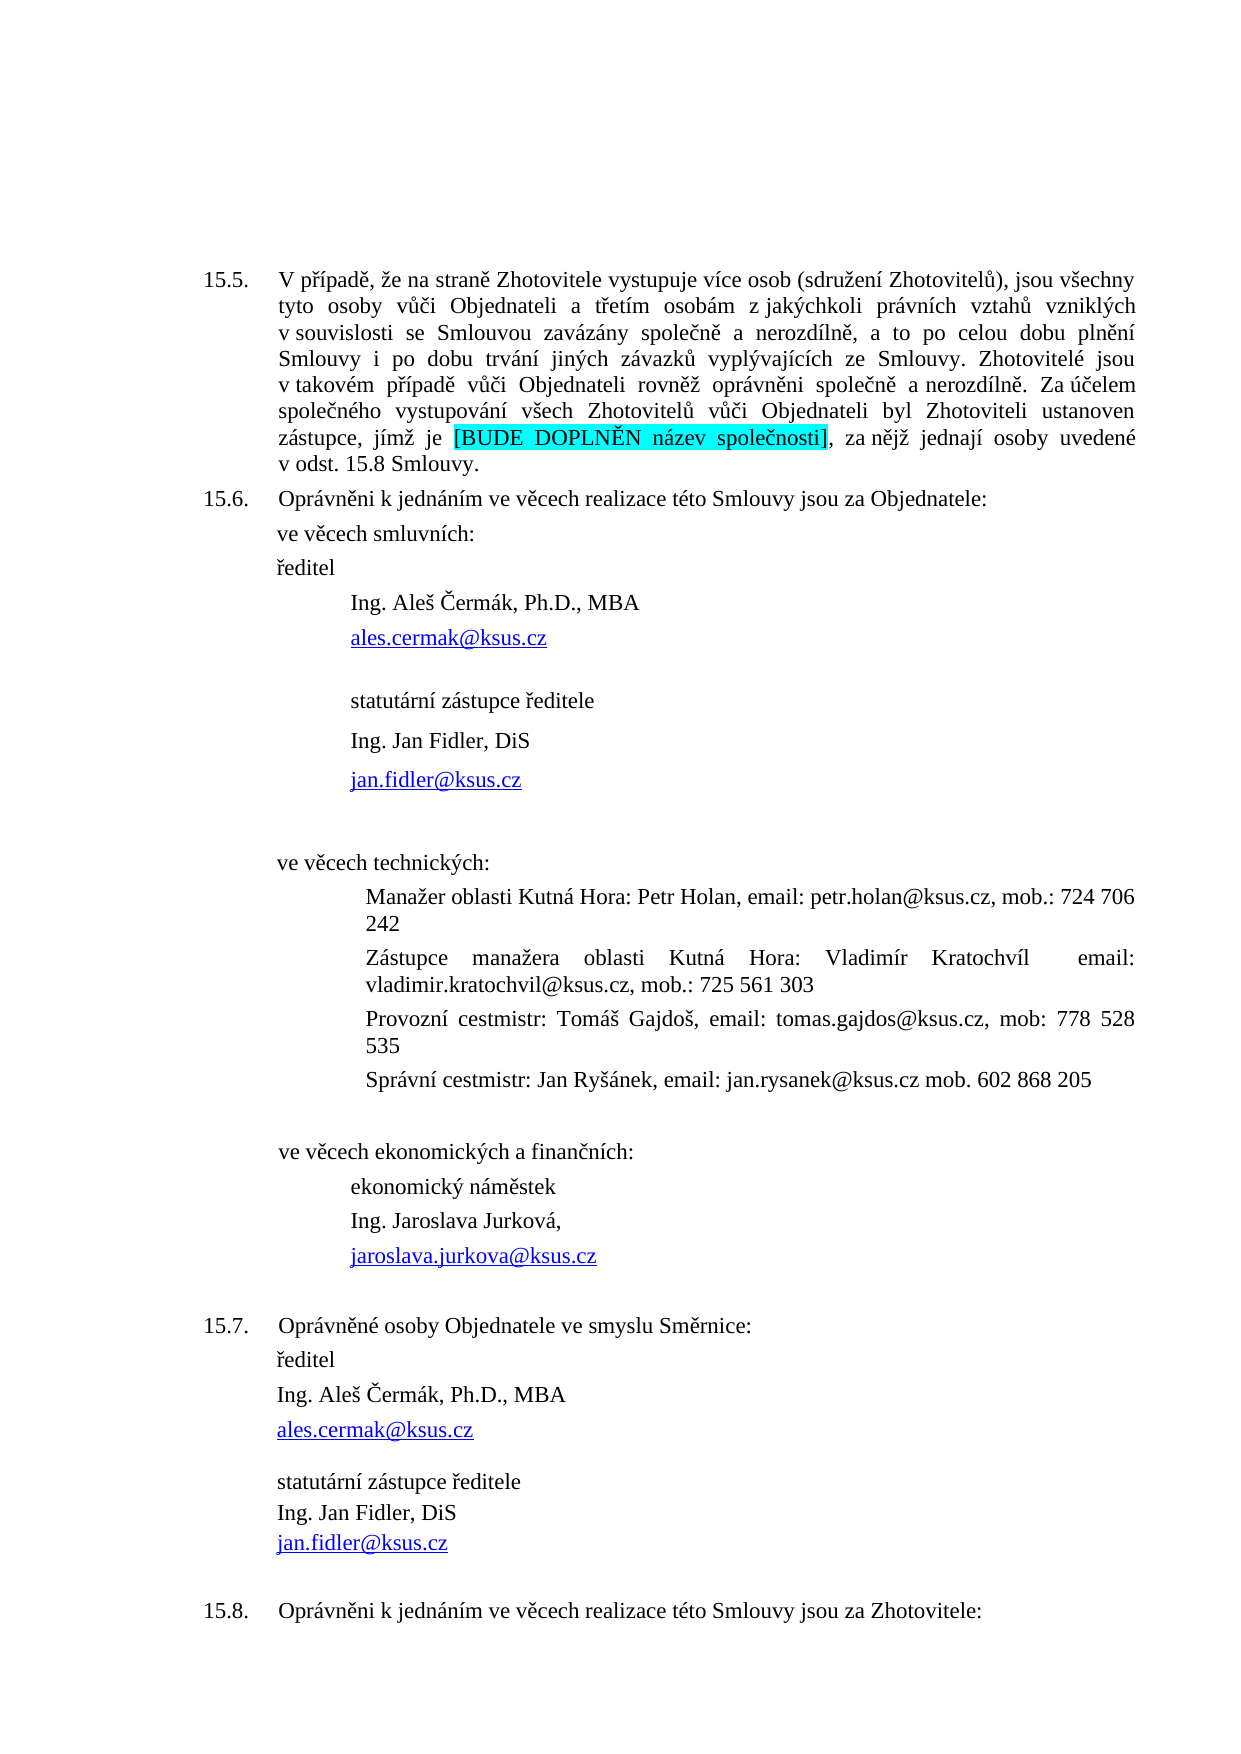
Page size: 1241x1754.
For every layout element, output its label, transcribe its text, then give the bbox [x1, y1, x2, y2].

text Oprávněni k jednáním ve věcech realizace této Smlouvy jsou za Objednatele: [203, 485, 1136, 511]
list Zástupce manažera oblasti Kutná Hora: Vladimír Kratochvíl email: vladimir.kratochvil@ksus.cz, mob.: 725 561 303 [365, 944, 1136, 997]
text Oprávněni k jednáním ve věcech realizace této Smlouvy jsou za Zhotovitele: [203, 1598, 1136, 1624]
list Provozní cestmistr: Tomáš Gajdoš, email: tomas.gajdos@ksus.cz, mob: 778 528 535 [365, 1005, 1136, 1058]
list statutární zástupce ředitele [247, 1468, 1136, 1495]
list statutární zástupce ředitele [247, 687, 1136, 713]
list Manažer oblasti Kutná Hora: Petr Holan, email: petr.holan@ksus.cz, mob.: 724 706 242 [365, 883, 1136, 936]
list Ing. Jaroslava Jurková, [278, 1208, 1136, 1234]
list ve věcech technických: [203, 849, 1136, 875]
list Ing. Jan Fidler, DiS [277, 1499, 1136, 1525]
text V případě, že na straně Zhotovitele vystupuje více osob (sdružení Zhotovitelů), jsou všechny tyto osoby vůči Objednateli a třetím osobám z jakýchkoli právních vztahů vzniklých v souvislosti se Smlouvou zavázány společně a nerozdílně, a to po celou dobu plnění Smlouvy i po dobu trvání jiných závazků vyplývajících ze Smlouvy. Zhotovitelé jsou v takovém případě vůči Objednateli rovněž oprávněni společně a nerozdílně. Za účelem společného vystupování všech Zhotovitelů vůči Objednateli byl Zhotoviteli ustanoven zástupce, jímž je [BUDE DOPLNĚN název společnosti], za nějž jednají osoby uvedené v odst. 15.8 Smlouvy. [203, 266, 1136, 477]
list Ing. Aleš Čermák, Ph.D., MBA [203, 1381, 1136, 1407]
text Oprávněné osoby Objednatele ve smyslu Směrnice: [203, 1312, 1136, 1338]
list Ing. Aleš Čermák, Ph.D., MBA [203, 589, 1136, 615]
list Správní cestmistr: Jan Ryšánek, email: jan.rysanek@ksus.cz mob. 602 868 205 [365, 1066, 1136, 1093]
list ekonomický náměstek [278, 1173, 1136, 1199]
list ředitel [203, 554, 1136, 581]
list jan.fidler@ksus.cz [247, 1529, 1136, 1555]
list ales.cermak@ksus.cz [203, 624, 1136, 650]
list ales.cermak@ksus.cz [203, 1416, 1136, 1442]
list ve věcech ekonomických a finančních: [278, 1138, 1136, 1164]
list Ing. Jan Fidler, DiS [277, 727, 1136, 753]
list ředitel [203, 1346, 1136, 1373]
list jan.fidler@ksus.cz [247, 766, 1136, 792]
list jaroslava.jurkova@ksus.cz [278, 1242, 1136, 1269]
list ve věcech smluvních: [203, 520, 1136, 546]
